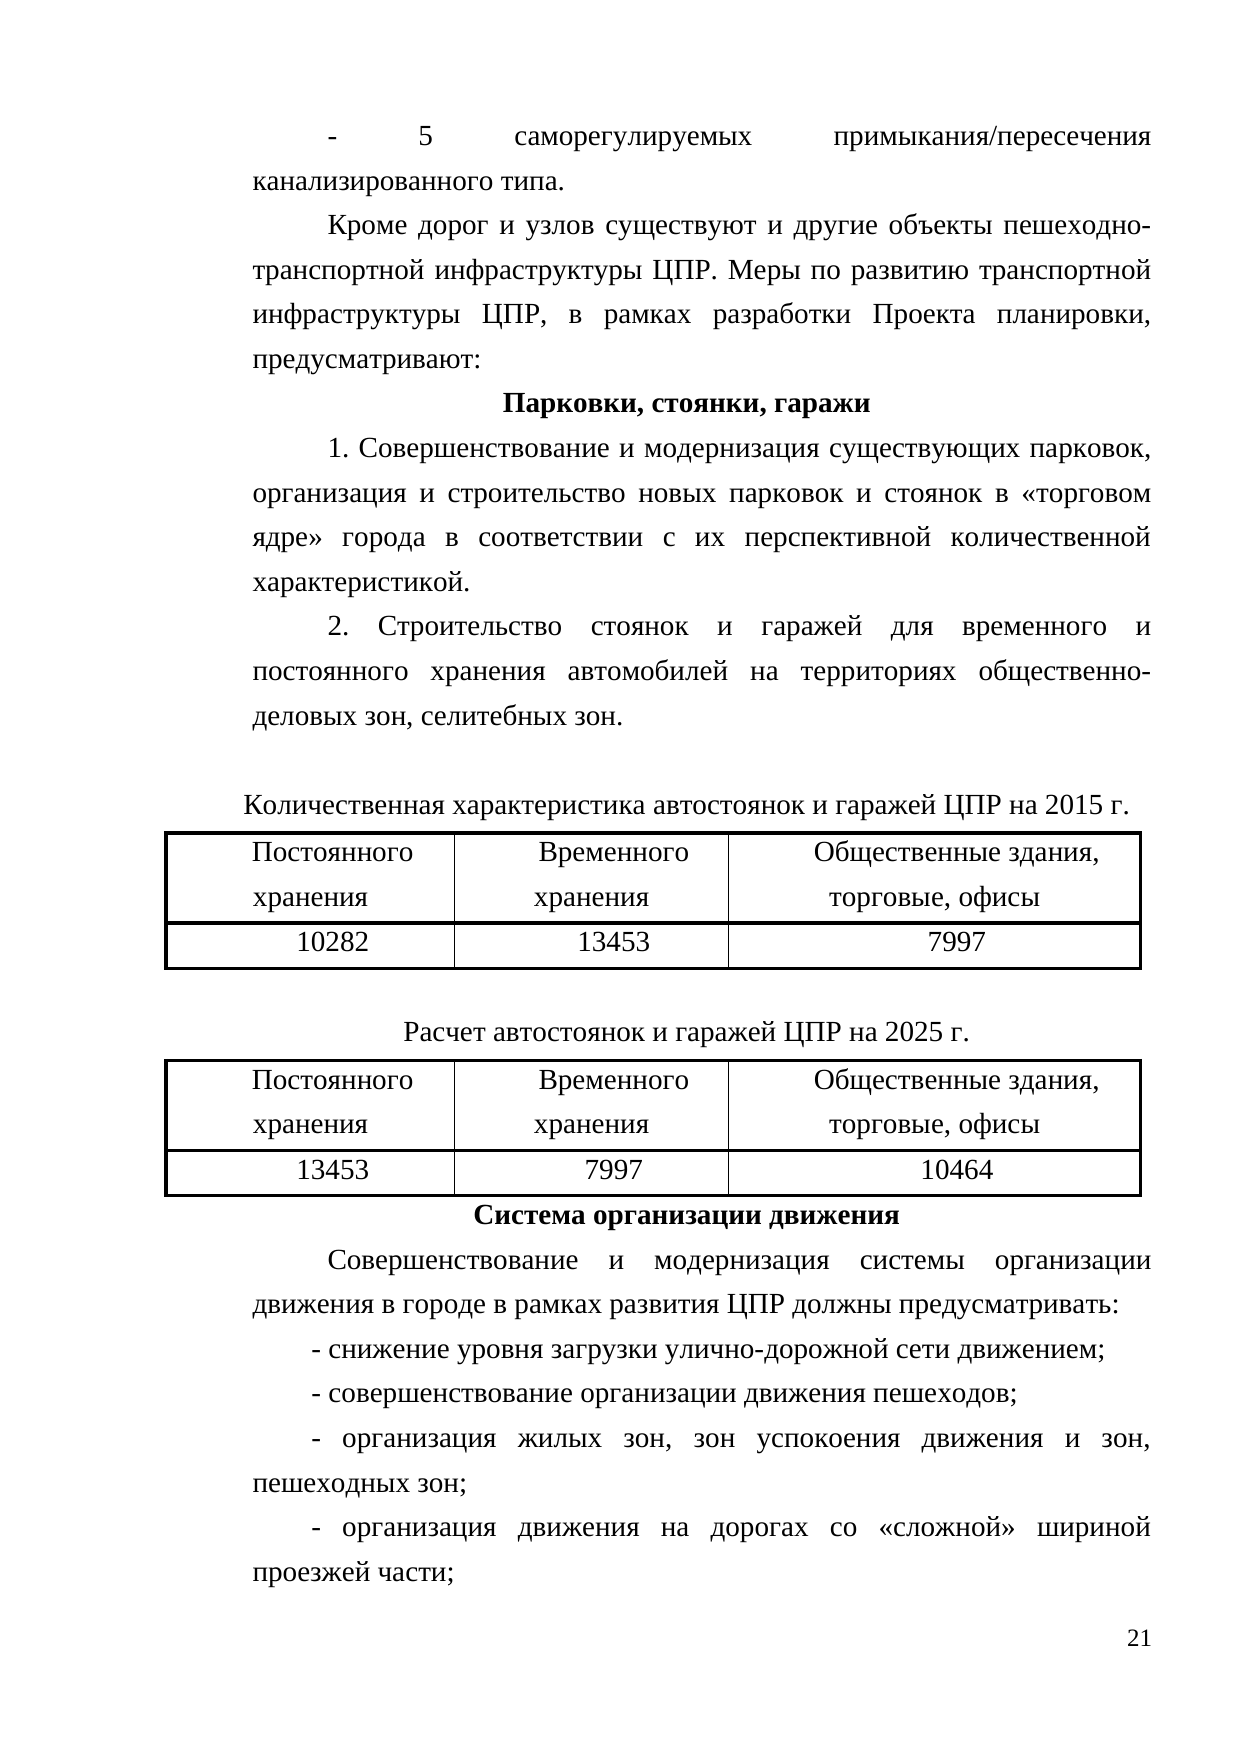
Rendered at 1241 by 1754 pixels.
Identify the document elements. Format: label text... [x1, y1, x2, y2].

table_cell 7997 [729, 925, 1139, 967]
text - организация движения на дорогах со «сложной» шириной проезжей части; [252, 1509, 1152, 1587]
table_header Общественные здания, торговые, офисы [729, 835, 1139, 921]
text - совершенствование организации движения пешеходов; [252, 1376, 1152, 1409]
table_header Временного хранения [455, 835, 728, 921]
table_cell 10282 [168, 925, 454, 967]
text - снижение уровня загрузки улично-дорожной сети движением; [252, 1331, 1152, 1364]
table_header Временного хранения [455, 1062, 728, 1149]
table_header Постоянного хранения [168, 1062, 454, 1149]
text Совершенствование и модернизация системы организации движения в городе в рамках развития ЦПР должны предусматривать: [252, 1242, 1152, 1320]
text - организация жилых зон, зон успокоения движения и зон, пешеходных зон; [252, 1420, 1152, 1498]
text - 5 саморегулируемых примыкания/пересечения канализированного типа. [252, 118, 1152, 196]
table_header Общественные здания, торговые, офисы [729, 1062, 1139, 1149]
text 2. Строительство стоянок и гаражей для временного и постоянного хранения автомобилей на территориях общественно-деловых зон, селитебных зон. [252, 608, 1152, 731]
table_header Постоянного хранения [168, 835, 454, 921]
text Количественная характеристика автостоянок и гаражей ЦПР на . [177, 787, 1152, 820]
text Расчет автостоянок и гаражей ЦПР на . [177, 1014, 1152, 1048]
text Система организации движения [177, 1197, 1152, 1231]
text Парковки, стоянки, гаражи [177, 386, 1152, 419]
table_cell 13453 [455, 925, 728, 967]
table_cell 10464 [729, 1152, 1139, 1194]
text 1. Совершенствование и модернизация существующих парковок, организация и строительство новых парковок и стоянок в «торговом ядре» города в соответствии с их перспективной количественной характеристикой. [252, 430, 1152, 597]
text Кроме дорог и узлов существуют и другие объекты пешеходно-транспортной инфраструктуры ЦПР. Меры по развитию транспортной инфраструктуры ЦПР, в рамках разработки Проекта планировки, предусматривают: [252, 207, 1152, 374]
table_cell 7997 [455, 1152, 728, 1194]
table_cell 13453 [168, 1152, 454, 1194]
